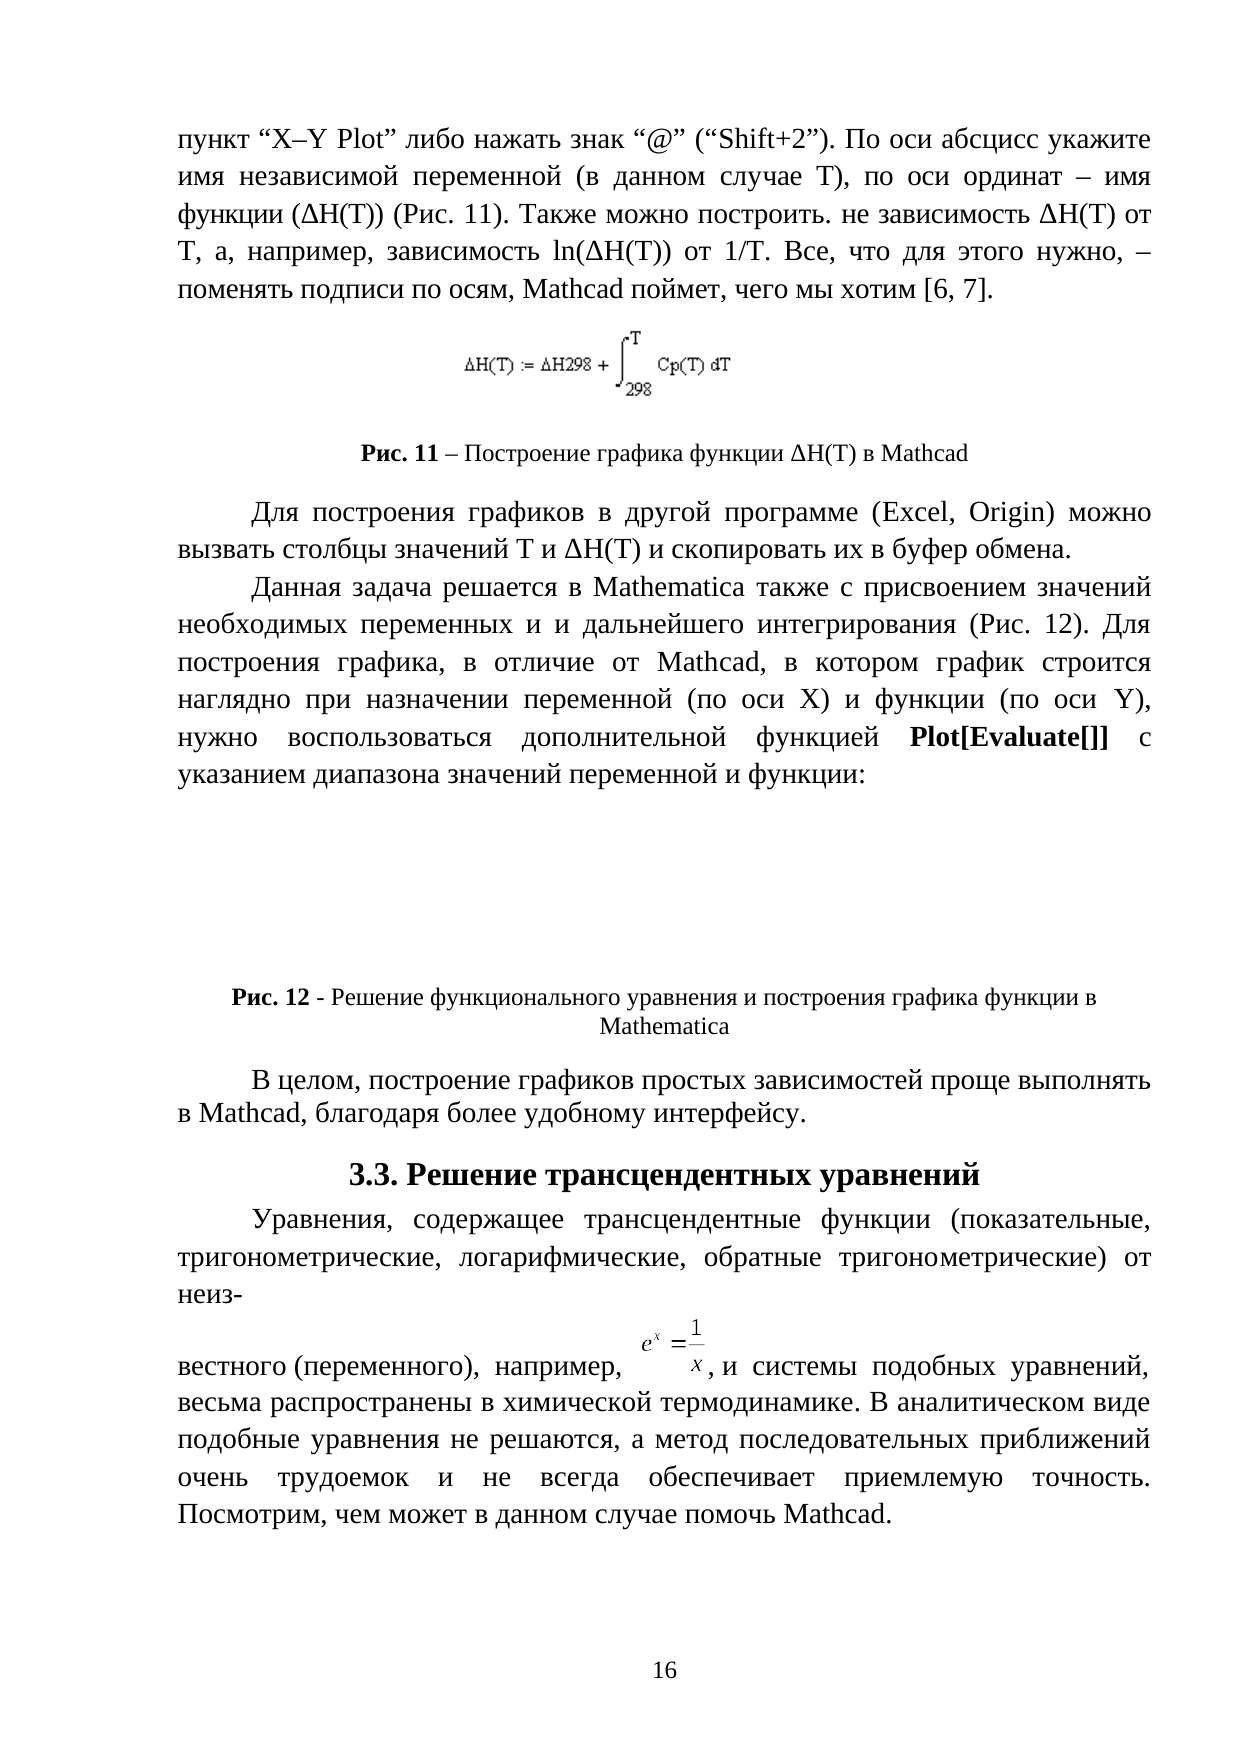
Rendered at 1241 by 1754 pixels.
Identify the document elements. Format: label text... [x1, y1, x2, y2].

text весьма распространены в химической термодинамике. В аналитическом виде подобные уравнения не решаются, а метод последовательных приближений очень трудоемок и не всегда обеспечивает приемлемую точность. Посмотрим, чем может в данном случае помочь Mathcad. [177, 1381, 1152, 1531]
text 3.3. Решение трансцендентных уравнений [177, 1154, 1152, 1192]
text вестного (переменного), например, , и системы подобных уравнений, [177, 1311, 1152, 1381]
text Уравнения, содержащее трансцендентные функции (показательные, тригонометрические, логарифмические, обратные тригонометрические) от неиз- [177, 1199, 1152, 1311]
picture [430, 305, 899, 414]
text Данная задача решается в Mathematica также с присвоением значений необходимых переменных и и дальнейшего интегрирования (Рис. 12). Для построения графика, в отличие от Mathcad, в котором график строится наглядно при назначении переменной (по оси Х) и функции (по оси Y), нужно воспользоваться дополнительной функцией Plot[Evaluate[]] с указанием диапазона значений переменной и функции: [177, 566, 1152, 791]
text Рис. 11 – Построение графика функции ΔH(T) в Mathcad [177, 438, 1152, 466]
text В целом, построение графиков простых зависимостей проще выполнять в Mathcad, благодаря более удобному интерфейсу. [177, 1062, 1152, 1129]
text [177, 118, 1152, 306]
text Для построения графиков в другой программе (Excel, Origin) можно вызвать столбцы значений Т и ΔH(T) и скопировать их в буфер обмена. [177, 491, 1152, 566]
text Рис. 12 - Решение функционального уравнения и построения графика функции в Mathematica [177, 982, 1152, 1039]
